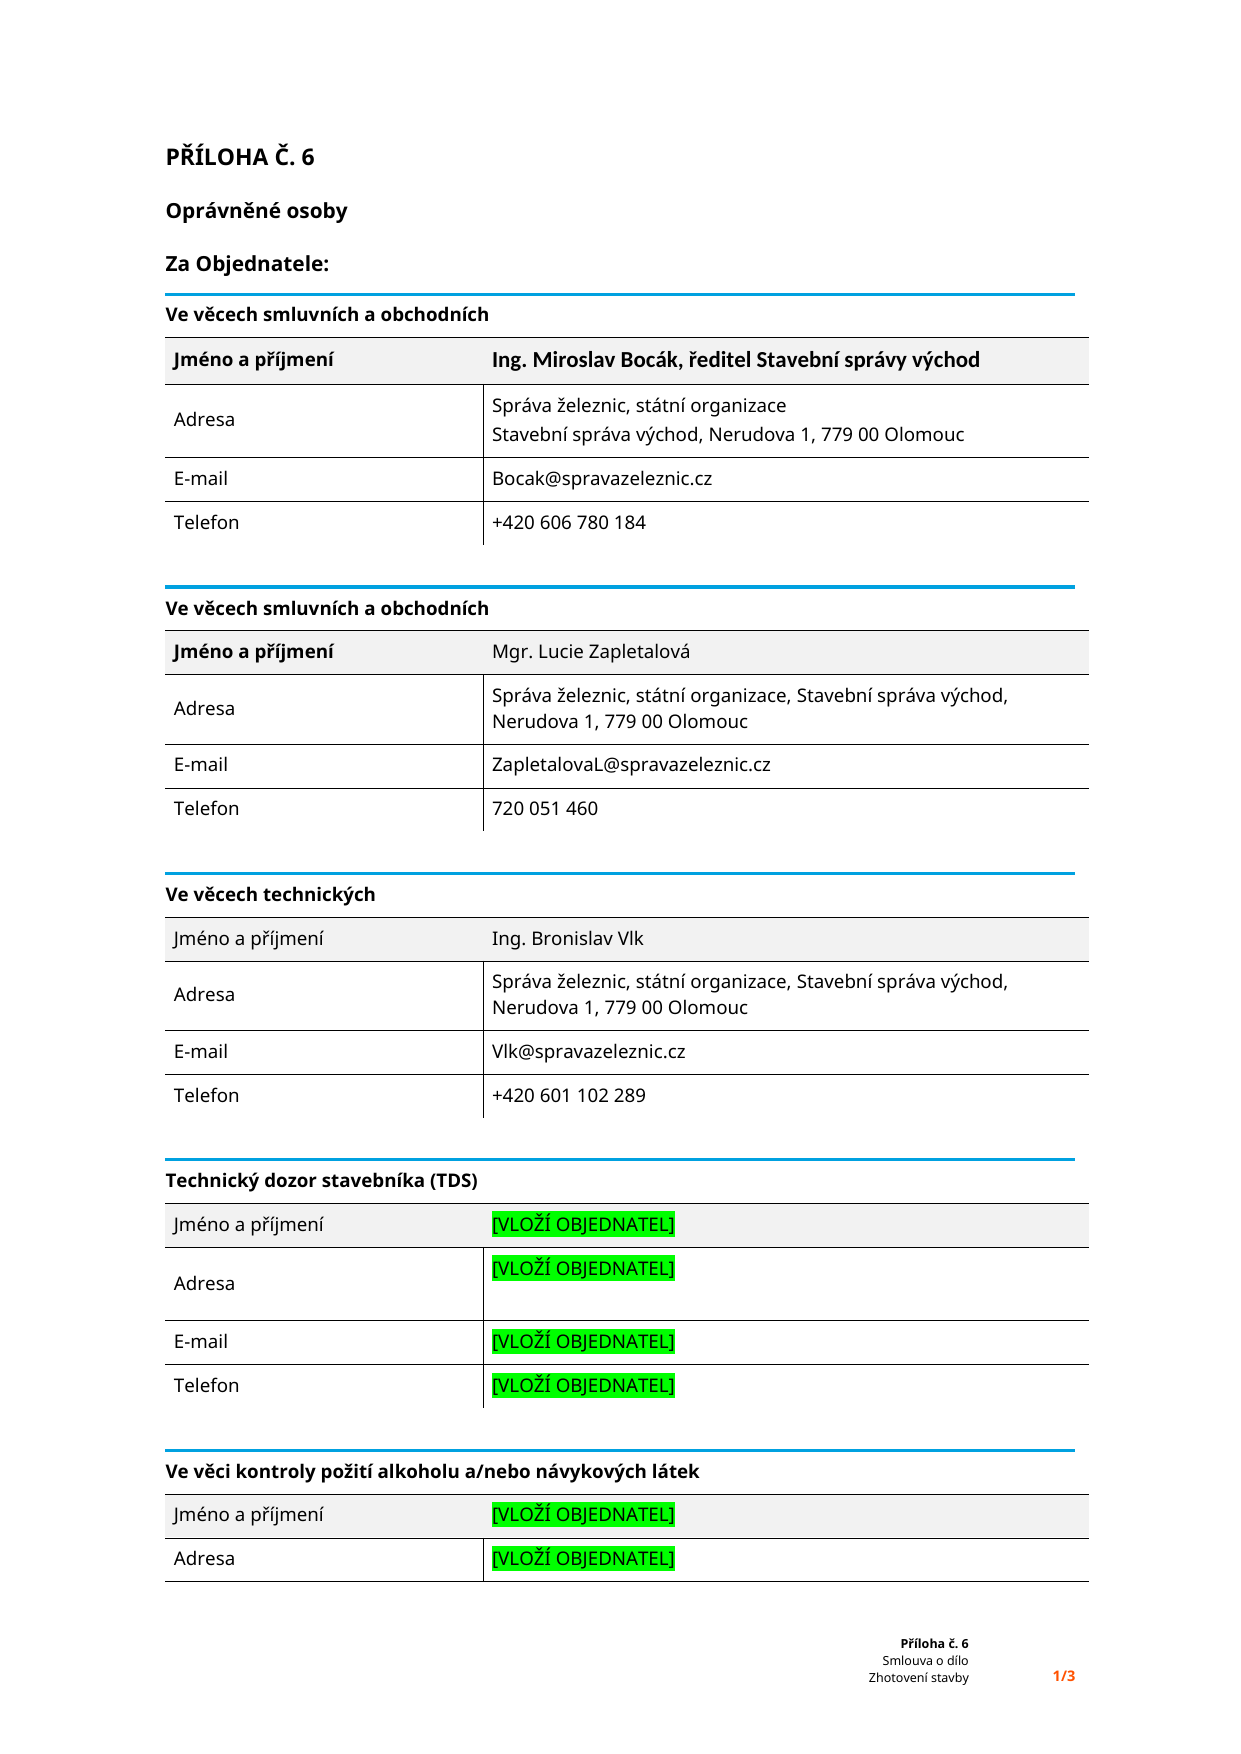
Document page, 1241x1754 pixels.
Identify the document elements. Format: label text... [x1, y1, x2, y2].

table_cell [VLOŽÍ OBJEDNATEL] [484, 1539, 1089, 1581]
text Oprávněné osoby [165, 197, 1075, 225]
table_cell [VLOŽÍ OBJEDNATEL] [484, 1248, 1089, 1320]
table_cell Adresa [165, 1539, 483, 1581]
table_cell [VLOŽÍ OBJEDNATEL] [484, 1365, 1089, 1408]
text Ve věcech technických [165, 875, 1075, 907]
table_cell E-mail [165, 1321, 483, 1364]
table_header Jméno a příjmení [165, 1495, 484, 1537]
table_cell Správa železnic, státní organizace Stavební správa východ, Nerudova 1, 779 00 Olomouc [484, 385, 1089, 457]
text Ve věci kontroly požití alkoholu a/nebo návykových látek [165, 1452, 1075, 1483]
table_header Jméno a příjmení [165, 338, 484, 384]
text Technický dozor stavebníka (TDS) [165, 1161, 1075, 1193]
table_cell E-mail [165, 458, 483, 501]
table_cell Adresa [165, 385, 483, 457]
table_header Jméno a příjmení [165, 918, 484, 961]
table_header Ing. Miroslav Bocák, ředitel Stavební správy východ [484, 338, 1089, 384]
table_cell E-mail [165, 745, 483, 787]
table_cell Telefon [165, 789, 483, 831]
table_cell +420 601 102 289 [484, 1075, 1089, 1118]
table_cell Adresa [165, 1248, 483, 1320]
table_header Mgr. Lucie Zapletalová [484, 631, 1089, 674]
text Ve věcech smluvních a obchodních [165, 589, 1075, 620]
table_cell Vlk@spravazeleznic.cz [484, 1031, 1089, 1074]
text Příloha č. 6 [165, 141, 1075, 173]
table_cell E-mail [165, 1031, 483, 1074]
table_header Jméno a příjmení [165, 631, 484, 674]
table_cell Telefon [165, 1075, 483, 1118]
table_cell Telefon [165, 1365, 483, 1408]
table_header [VLOŽÍ OBJEDNATEL] [484, 1204, 1089, 1247]
table_cell Správa železnic, státní organizace, Stavební správa východ, Nerudova 1, 779 00 Olomouc [484, 962, 1089, 1030]
table_cell +420 606 780 184 [484, 502, 1089, 545]
text Ve věcech smluvních a obchodních [165, 296, 1075, 327]
table_cell Správa železnic, státní organizace, Stavební správa východ, Nerudova 1, 779 00 Olomouc [484, 675, 1089, 743]
table_cell Adresa [165, 675, 483, 743]
table_cell Bocak@spravazeleznic.cz [484, 458, 1089, 501]
table_cell [VLOŽÍ OBJEDNATEL] [484, 1321, 1089, 1364]
text Za Objednatele: [165, 249, 1075, 277]
table_cell 720 051 460 [484, 789, 1089, 831]
table_cell Telefon [165, 502, 483, 545]
table_header Jméno a příjmení [165, 1204, 484, 1247]
table_header Ing. Bronislav Vlk [484, 918, 1089, 961]
table_cell Adresa [165, 962, 483, 1030]
table_header [VLOŽÍ OBJEDNATEL] [484, 1495, 1089, 1537]
table_cell ZapletalovaL@spravazeleznic.cz [484, 745, 1089, 787]
